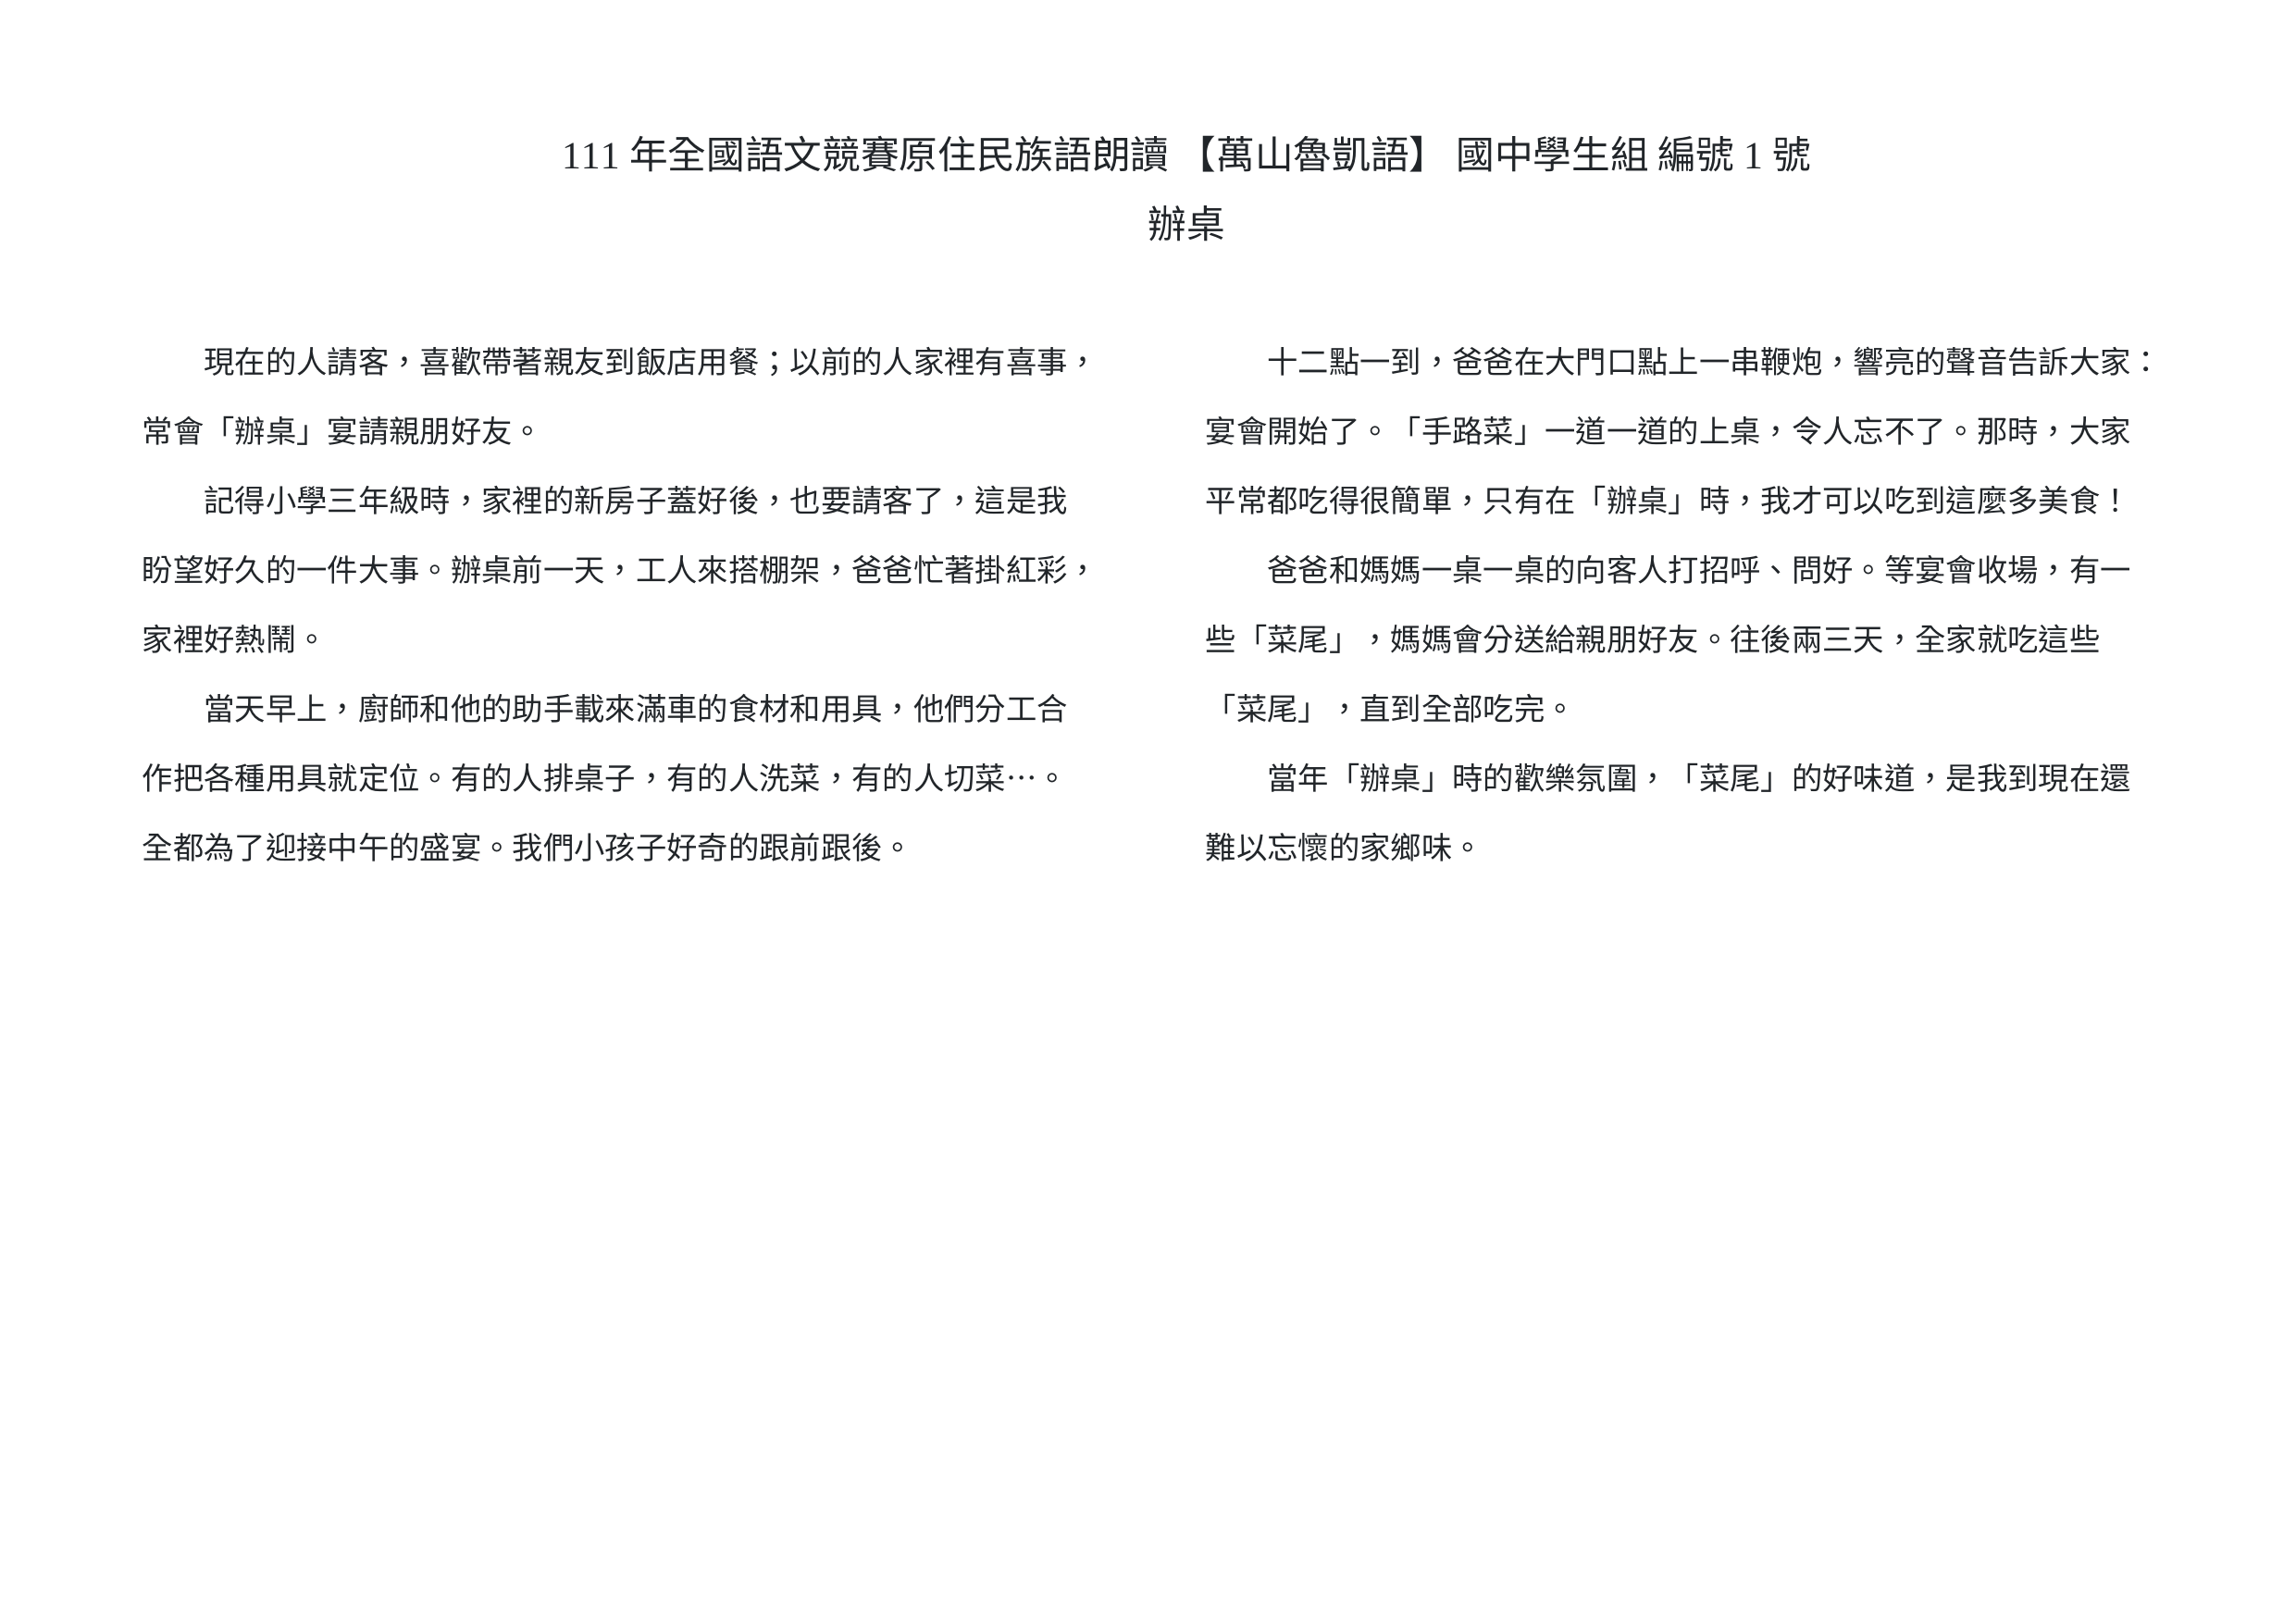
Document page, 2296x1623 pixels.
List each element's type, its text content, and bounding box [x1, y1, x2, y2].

text 記得小學三年級時，家裡的新房子蓋好後，也要請客了，這是我盼望好久的一件大事。辦桌前一天，工人來搭棚架，爸爸忙著掛紅彩，家裡好熱鬧。 [142, 465, 1090, 673]
text 十二點一到，爸爸在大門口點上一串鞭炮，響亮的聲音告訴大家：宴會開始了。「手路菜」一道一道的上桌，令人忘不了。那時，大家平常都吃得很簡單，只有在「辦桌」時，我才可以吃到這麼多美食！ [1206, 326, 2153, 534]
text 爸爸和媽媽一桌一桌的向客人打招呼、問好。等宴會收場，有一些「菜尾」，媽媽會分送給親朋好友。往後兩三天，全家就吃這些「菜尾」，直到全部吃完。 [1206, 534, 2153, 742]
text 辦桌 [142, 187, 2153, 256]
text 111 年全國語文競賽原住民族語朗讀 【萬山魯凱語】 國中學生組 編號 1 號 [142, 118, 2153, 187]
text 當年「辦桌」時的歡樂氛圍，「菜尾」的好味道，是我到現在還難以忘懷的家鄉味。 [1206, 742, 2153, 881]
text 現在的人請客，喜歡帶著親友到飯店用餐；以前的人家裡有喜事，常會「辦桌」宴請親朋好友。 [142, 326, 1090, 465]
text 當天早上，廚師和他的助手載來滿車的食材和用具，他們分工合作把各種用具就定位。有的人排桌子，有的人洗菜，有的人切菜…。全都為了迎接中午的盛宴。我們小孩子好奇的跟前跟後。 [142, 673, 1090, 881]
